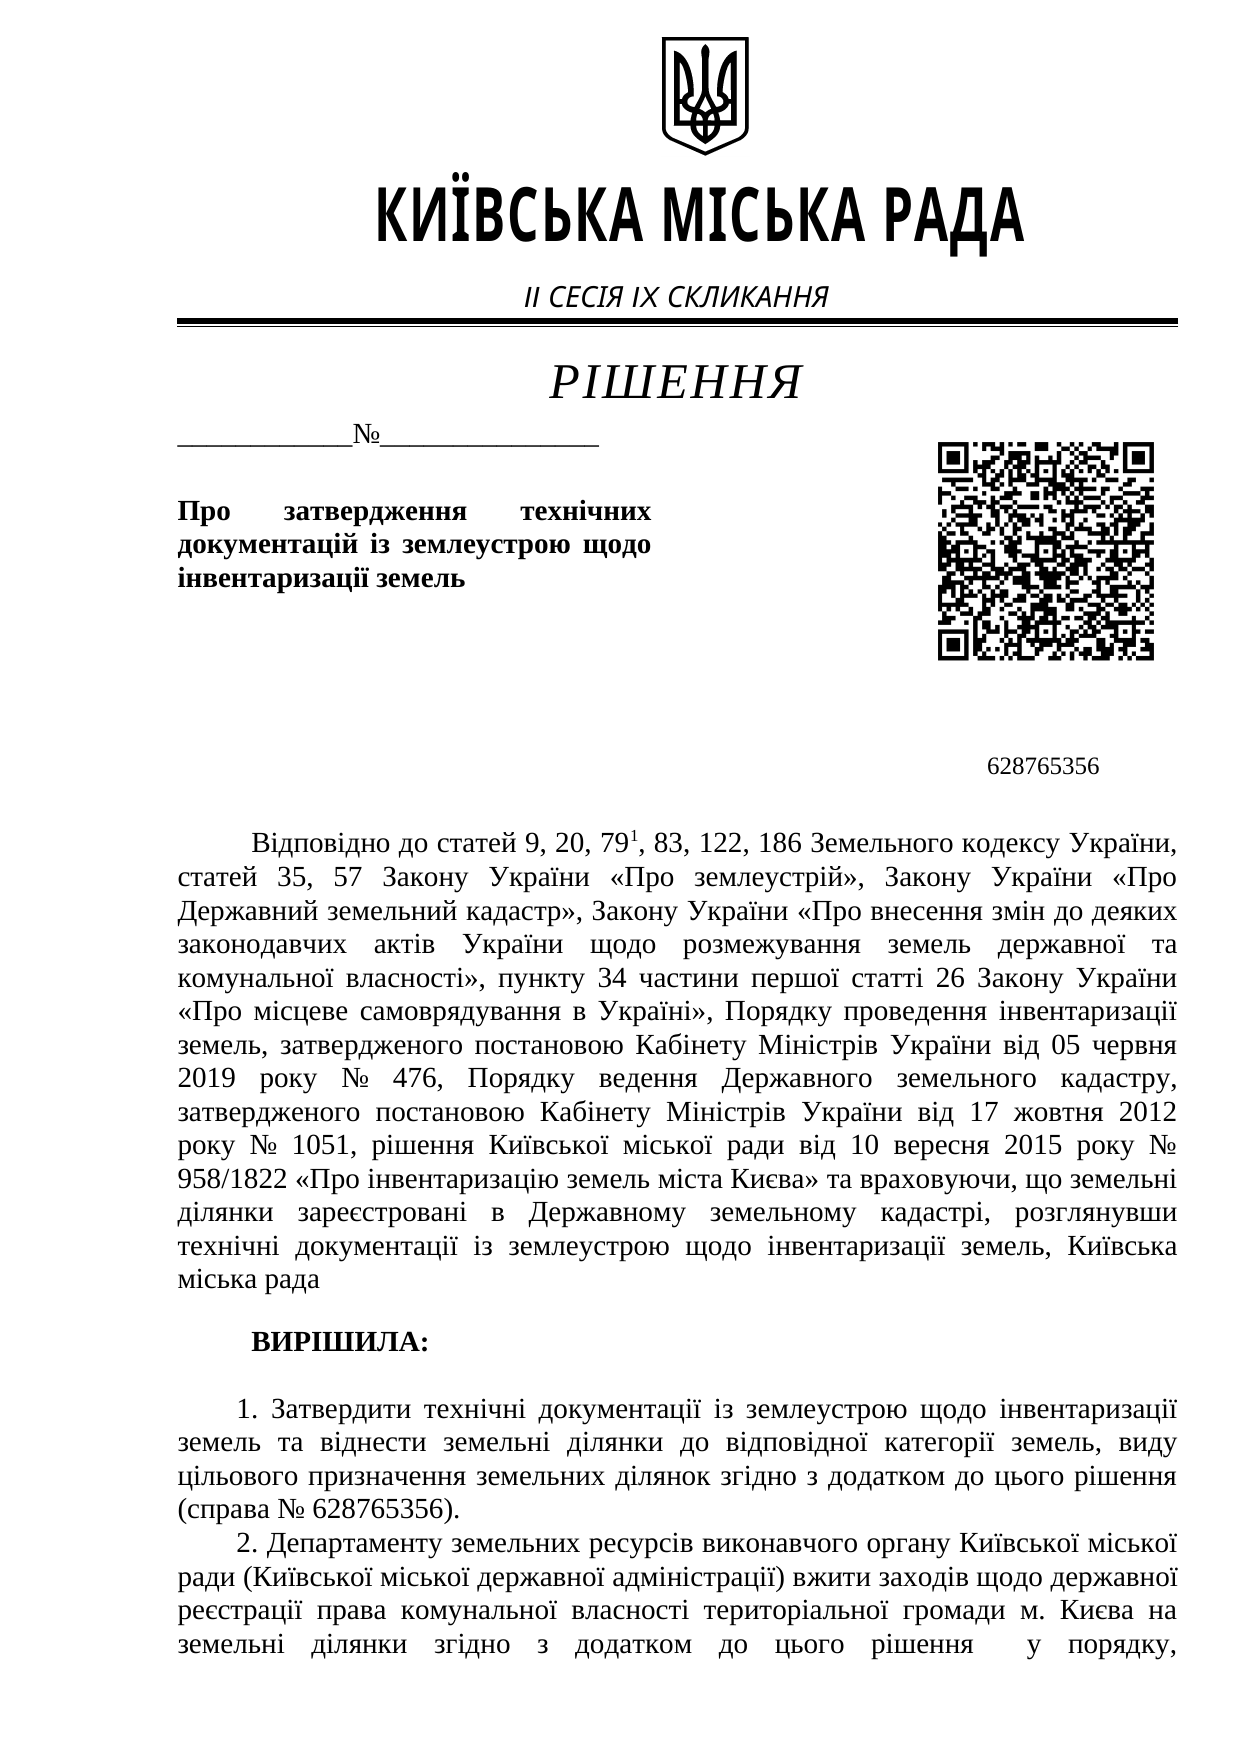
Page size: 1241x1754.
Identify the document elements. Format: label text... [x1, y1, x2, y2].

subtitle II сесія IX скликання [177, 276, 1178, 318]
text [177, 1525, 1178, 1659]
picture [660, 37, 751, 157]
text ____________№_______________ [177, 416, 1178, 449]
text Відповідно до статей 9, 20, 791, 83, 122, 186 Земельного кодексу України, статей 35, 57 Закону України «Про землеустрій», Закону України «Про Державний земельний кадастр», Закону України «Про внесення змін до деяких законодавчих актів України щодо розмежування земель державної та комунальної власності», пункту 34 частини першої статті 26 Закону України «Про місцеве самоврядування в Україні», Порядку проведення інвентаризації земель, затвердженого постановою Кабінету Міністрів України від 05 червня 2019 року № 476, Порядку ведення Державного земельного кадастру, затвердженого постановою Кабінету Міністрів України від 17 жовтня 2012 року № 1051, рішення Київської міської ради від 10 вересня 2015 року № 958/1822 «Про інвентаризацію земель міста Києва» та враховуючи, що земельні ділянки зареєстровані в Державному земельному кадастрі, розглянувши технічні документації із землеустрою щодо інвентаризації земель, Київська міська рада [177, 826, 1178, 1295]
text ВИРІШИЛА: [177, 1324, 1178, 1357]
text 1. Затвердити технічні документації із землеустрою щодо інвентаризації земель та віднести земельні ділянки до відповідної категорії земель, виду цільового призначення земельних ділянок згідно з додатком до цього рішення (справа № 628765356). [177, 1391, 1178, 1525]
text КИЇВСЬКА МІСЬКА РАДА [222, 161, 1178, 264]
picture [920, 449, 1171, 678]
subtitle РІШЕННЯ [177, 352, 1178, 410]
table_header Про затвердження технічних документацій із землеустрою щодо інвентаризації земель [166, 493, 663, 617]
